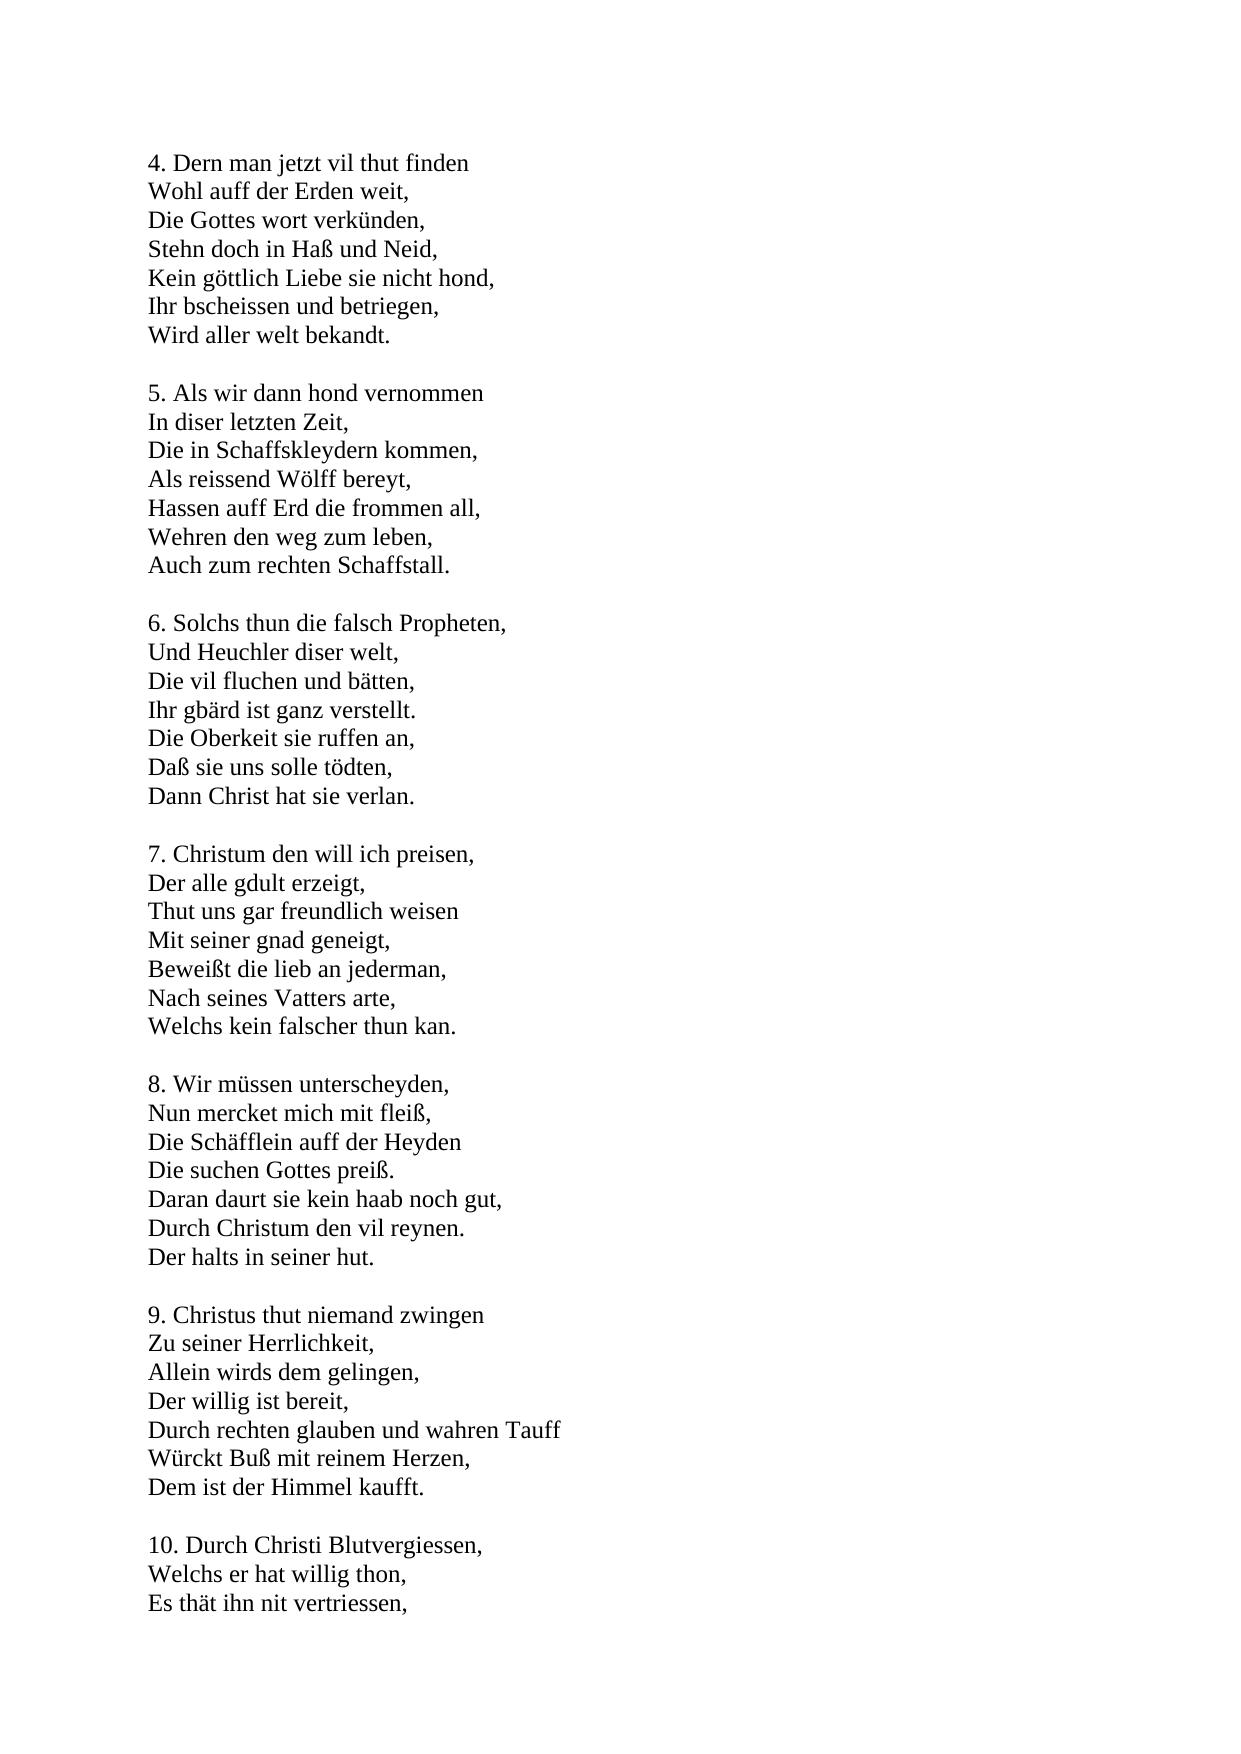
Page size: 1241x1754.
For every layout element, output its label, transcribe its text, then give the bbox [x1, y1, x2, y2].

text 8. Wir müssen unterscheyden, Nun mercket mich mit fleiß, Die Schäfflein auff der Heyden Die suchen Gottes preiß. Daran daurt sie kein haab noch gut, Durch Christum den vil reynen. Der halts in seiner hut. [148, 1069, 1093, 1271]
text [148, 1530, 1093, 1616]
text 4. Dern man jetzt vil thut finden Wohl auff der Erden weit, Die Gottes wort verkünden, Stehn doch in Haß und Neid, Kein göttlich Liebe sie nicht hond, Ihr bscheissen und betriegen, Wird aller welt bekandt. [148, 148, 1093, 349]
text 9. Christus thut niemand zwingen Zu seiner Herrlichkeit, Allein wirds dem gelingen, Der willig ist bereit, Durch rechten glauben und wahren Tauff Würckt Buß mit reinem Herzen, Dem ist der Himmel kaufft. [148, 1300, 1093, 1501]
text 6. Solchs thun die falsch Propheten, Und Heuchler diser welt, Die vil fluchen und bätten, Ihr gbärd ist ganz verstellt. Die Oberkeit sie ruffen an, Daß sie uns solle tödten, Dann Christ hat sie verlan. [148, 608, 1093, 810]
text 7. Christum den will ich preisen, Der alle gdult erzeigt, Thut uns gar freundlich weisen Mit seiner gnad geneigt, Beweißt die lieb an jederman, Nach seines Vatters arte, Welchs kein falscher thun kan. [148, 839, 1093, 1040]
text 5. Als wir dann hond vernommen In diser letzten Zeit, Die in Schaffskleydern kommen, Als reissend Wölff bereyt, Hassen auff Erd die frommen all, Wehren den weg zum leben, Auch zum rechten Schaffstall. [148, 378, 1093, 579]
